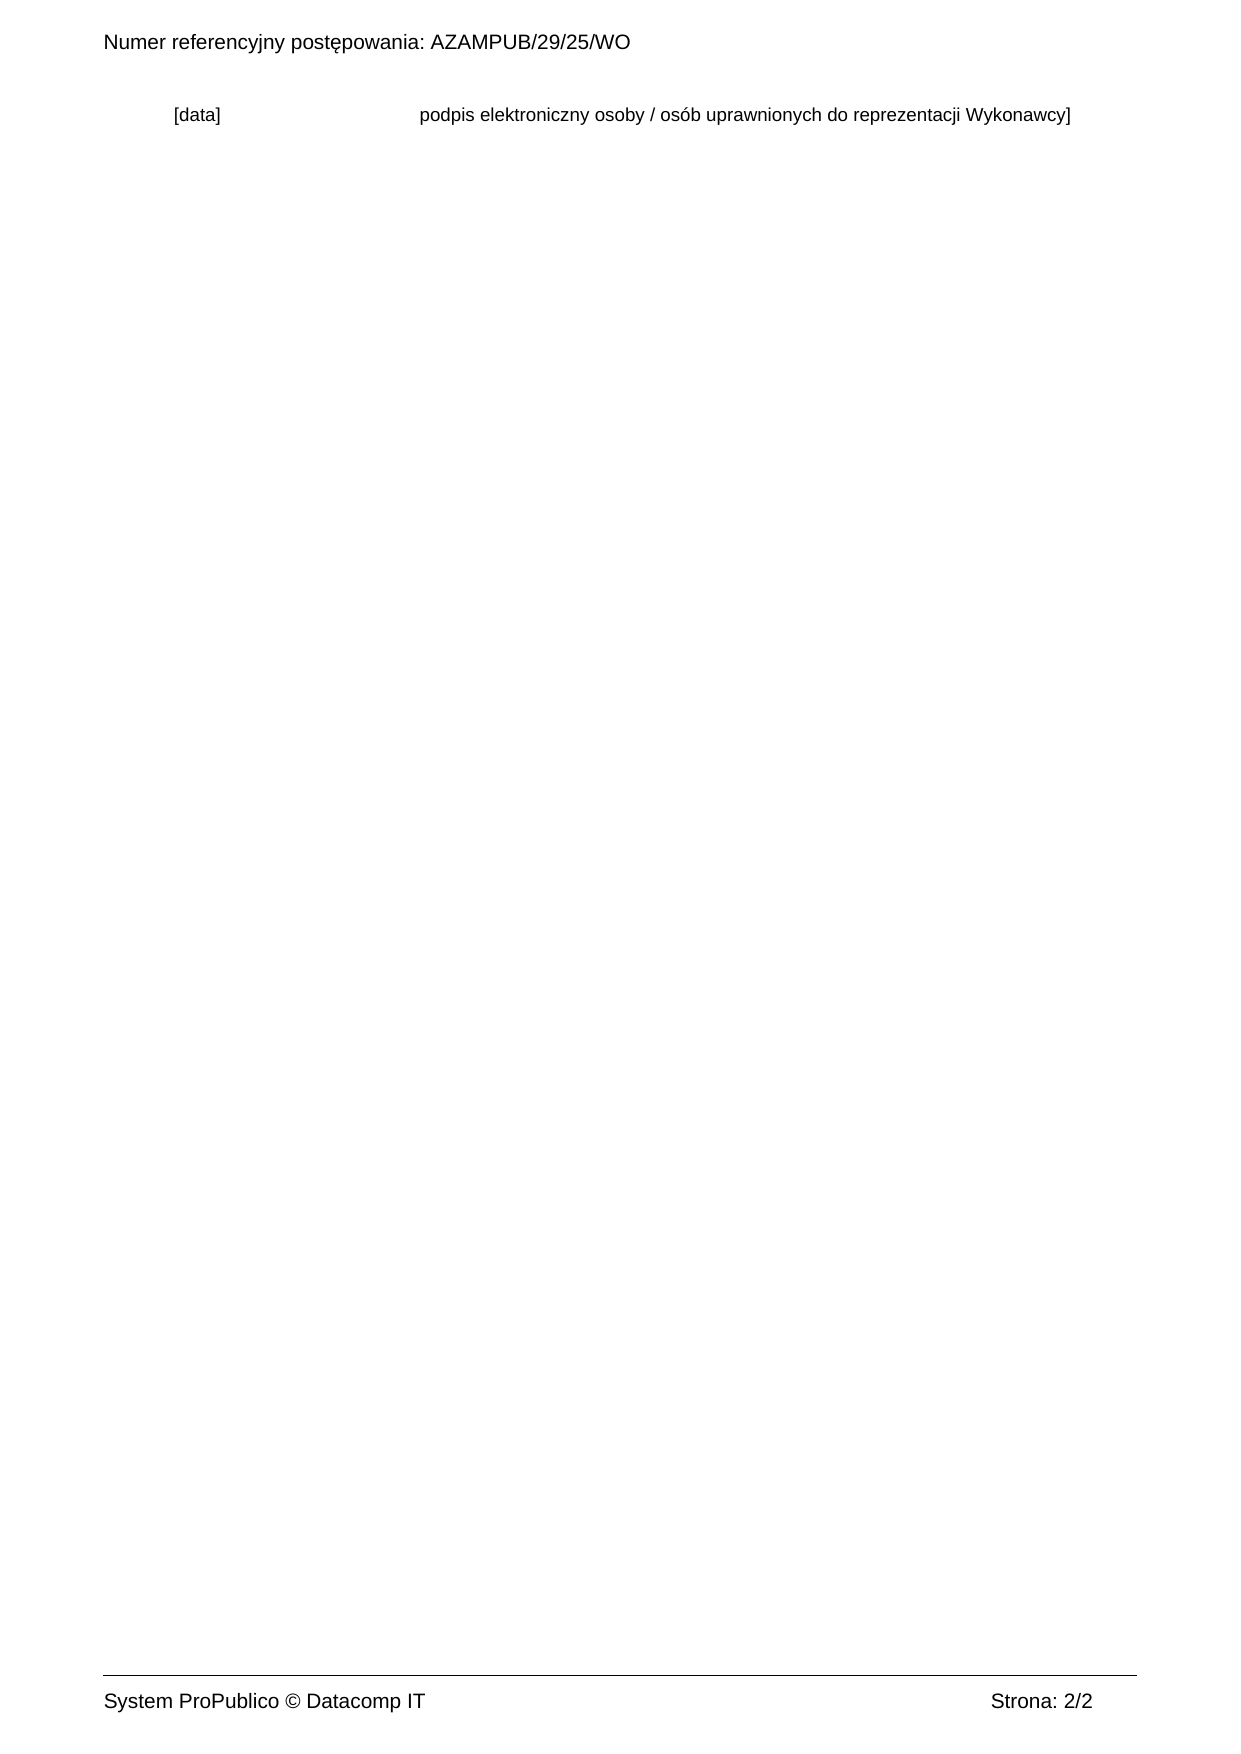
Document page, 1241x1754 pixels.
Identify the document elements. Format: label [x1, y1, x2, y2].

table_header [408, 104, 1093, 137]
table_header [103, 104, 408, 137]
